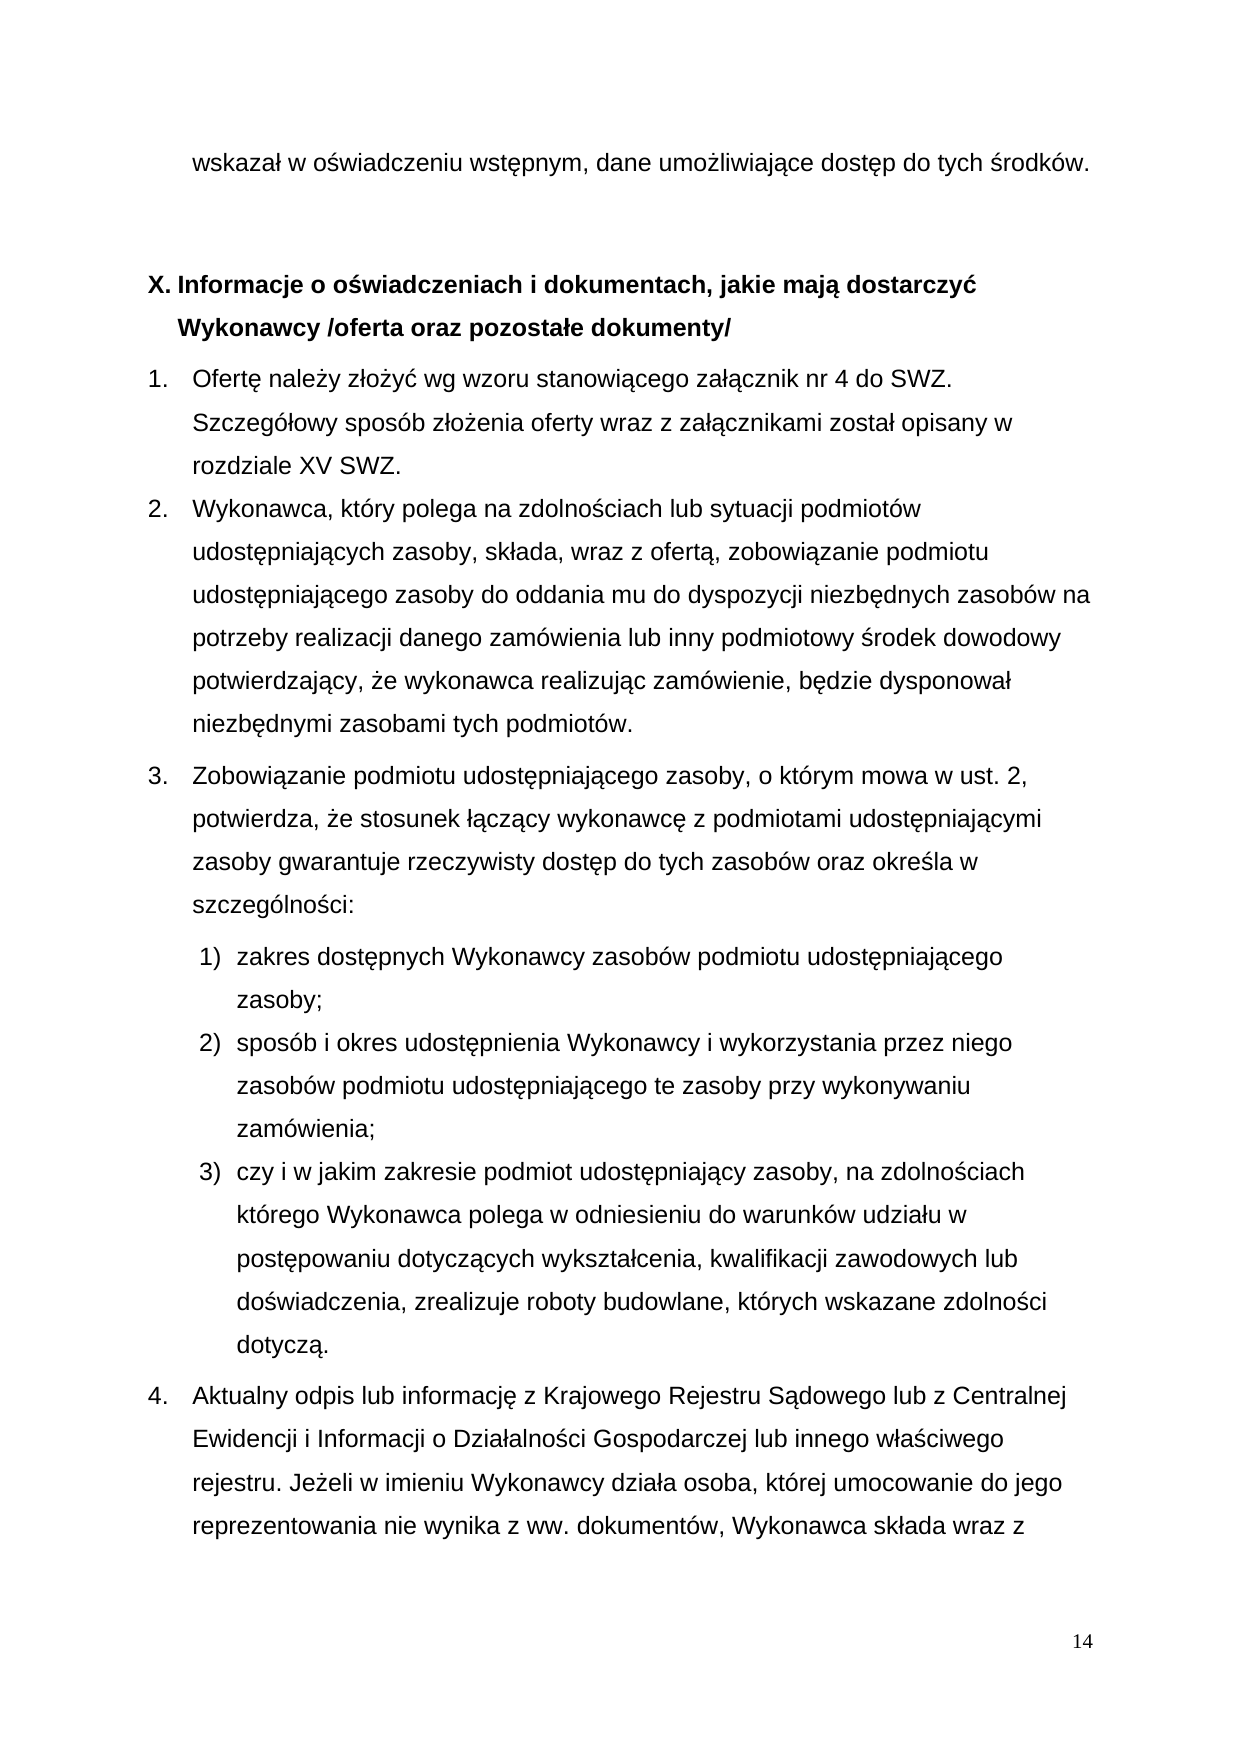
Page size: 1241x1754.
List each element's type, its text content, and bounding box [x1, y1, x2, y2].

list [148, 148, 1093, 212]
list zakres dostępnych Wykonawcy zasobów podmiotu udostępniającego zasoby; [199, 942, 1093, 1013]
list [148, 1381, 1093, 1539]
list Zobowiązanie podmiotu udostępniającego zasoby, o którym mowa w ust. 2, potwierdza, że stosunek łączący wykonawcę z podmiotami udostępniającymi zasoby gwarantuje rzeczywisty dostęp do tych zasobów oraz określa w szczególności: [148, 761, 1093, 919]
list czy i w jakim zakresie podmiot udostępniający zasoby, na zdolnościach którego Wykonawca polega w odniesieniu do warunków udziału w postępowaniu dotyczących wykształcenia, kwalifikacji zawodowych lub doświadczenia, zrealizuje roboty budowlane, których wskazane zdolności dotyczą. [199, 1157, 1093, 1358]
list Wykonawca, który polega na zdolnościach lub sytuacji podmiotów udostępniających zasoby, składa, wraz z ofertą, zobowiązanie podmiotu udostępniającego zasoby do oddania mu do dyspozycji niezbędnych zasobów na potrzeby realizacji danego zamówienia lub inny podmiotowy środek dowodowy potwierdzający, że wykonawca realizując zamówienie, będzie dysponował niezbędnymi zasobami tych podmiotów. [148, 494, 1093, 738]
list sposób i okres udostępnienia Wykonawcy i wykorzystania przez niego zasobów podmiotu udostępniającego te zasoby przy wykonywaniu zamówienia; [199, 1028, 1093, 1143]
list Ofertę należy złożyć wg wzoru stanowiącego załącznik nr 4 do SWZ. Szczegółowy sposób złożenia oferty wraz z załącznikami został opisany w rozdziale XV SWZ. [148, 364, 1093, 479]
list Informacje o oświadczeniach i dokumentach, jakie mają dostarczyć Wykonawcy /oferta oraz pozostałe dokumenty/ [148, 270, 1093, 342]
